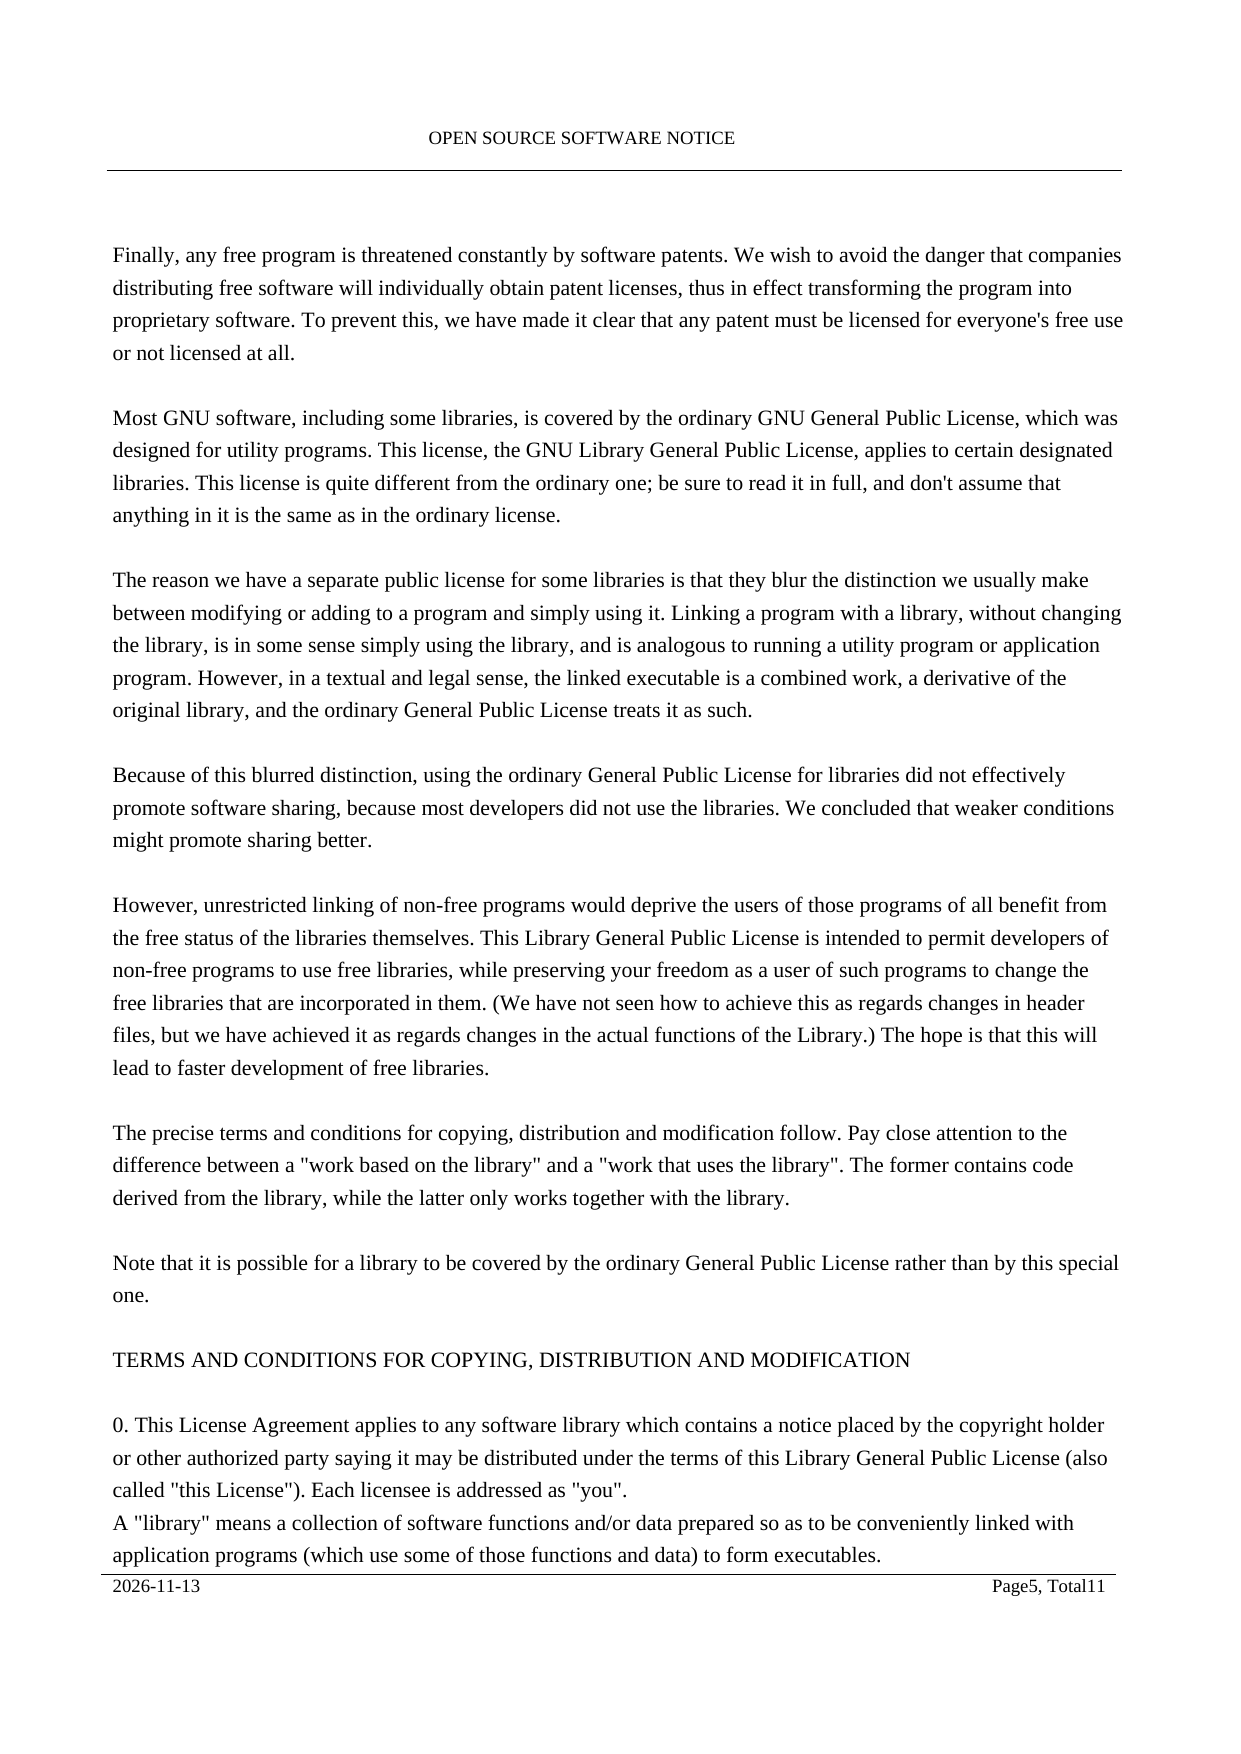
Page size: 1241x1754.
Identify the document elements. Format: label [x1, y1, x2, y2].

text [112, 206, 1128, 1571]
